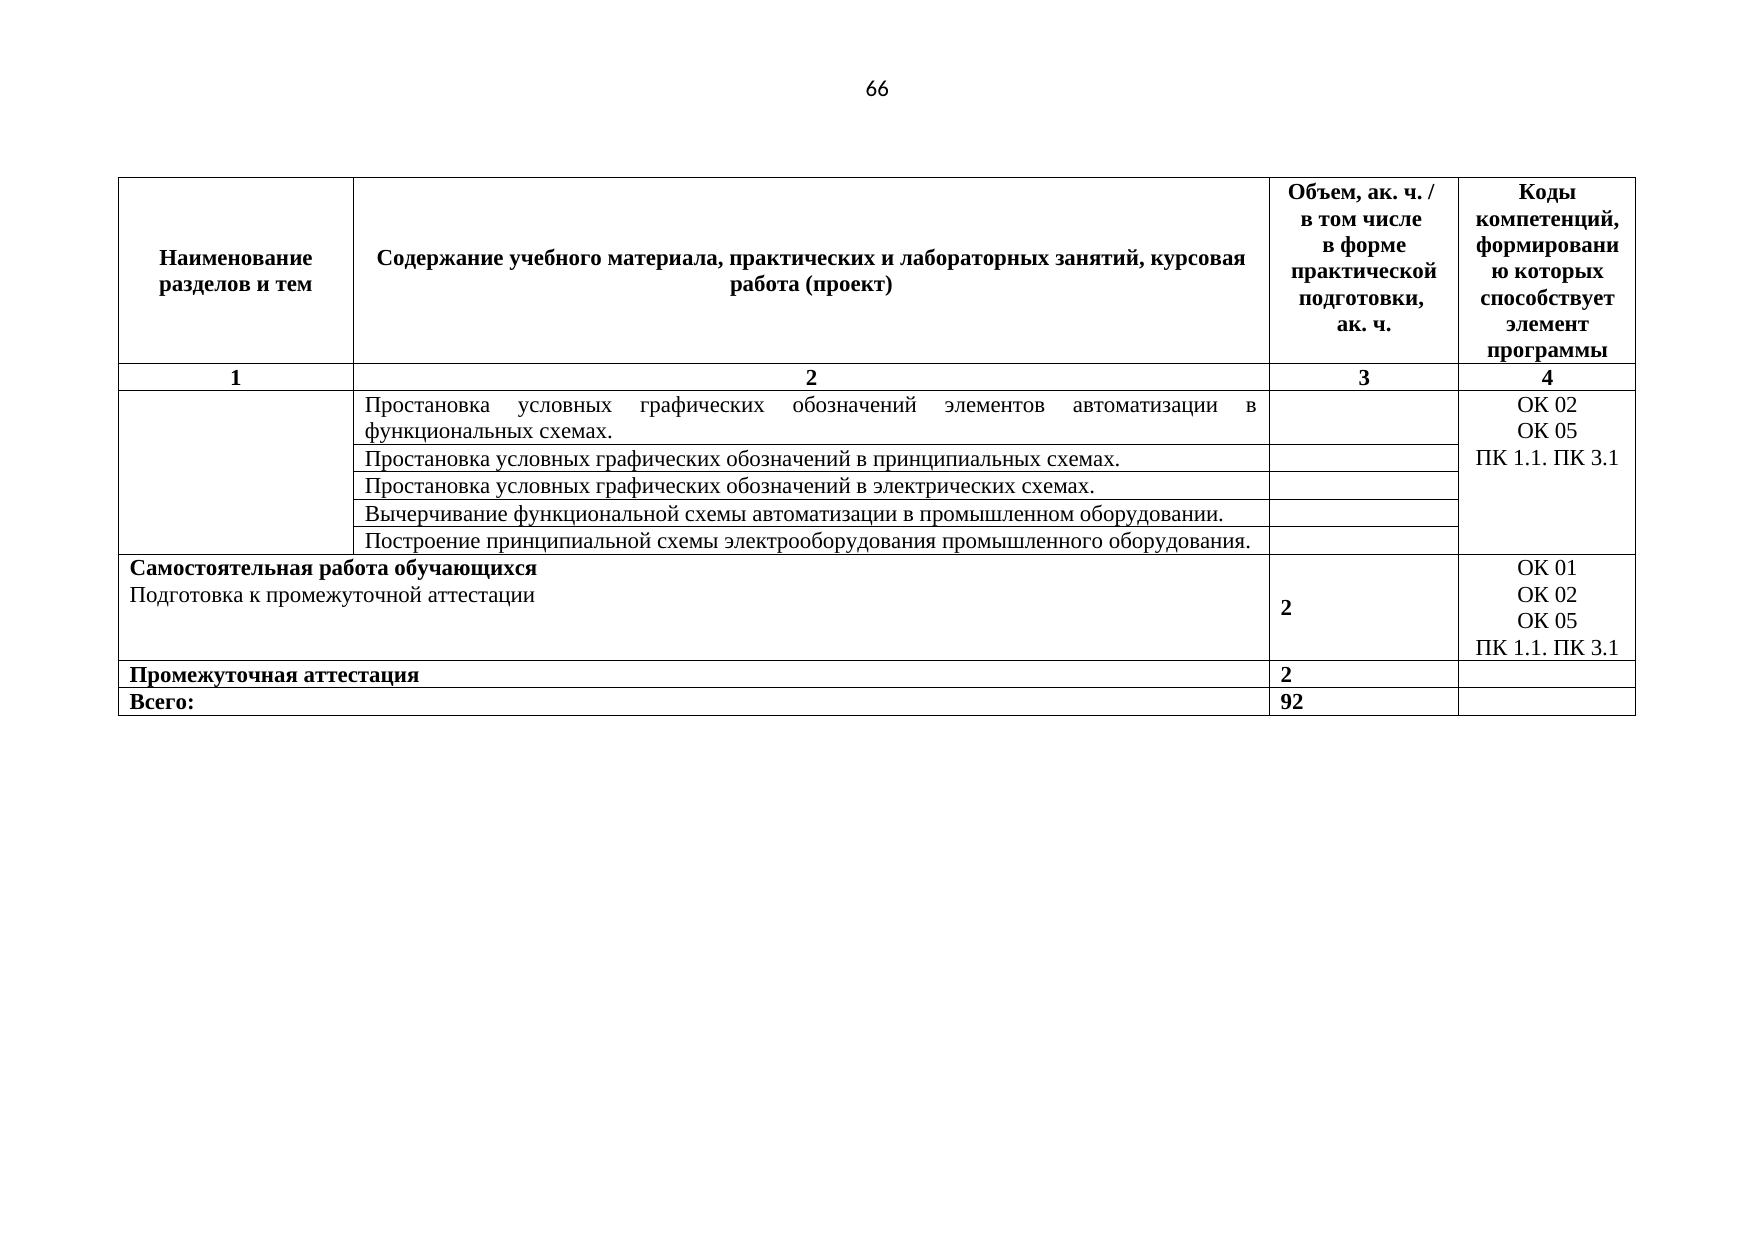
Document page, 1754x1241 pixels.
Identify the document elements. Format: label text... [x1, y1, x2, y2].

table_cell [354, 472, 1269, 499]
table_cell 4 [1459, 364, 1635, 390]
table_header Наименование разделов и тем [119, 178, 353, 363]
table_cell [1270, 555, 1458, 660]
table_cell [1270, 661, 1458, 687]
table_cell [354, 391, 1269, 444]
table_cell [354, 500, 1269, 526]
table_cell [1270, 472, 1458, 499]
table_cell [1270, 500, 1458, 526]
table_header Коды компетенций, формированию которых способствует элемент программы [1459, 178, 1635, 363]
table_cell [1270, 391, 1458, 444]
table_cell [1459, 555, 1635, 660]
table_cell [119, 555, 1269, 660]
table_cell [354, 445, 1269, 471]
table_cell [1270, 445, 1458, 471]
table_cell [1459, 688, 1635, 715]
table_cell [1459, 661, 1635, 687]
table_cell 3 [1270, 364, 1458, 390]
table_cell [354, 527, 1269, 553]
table_cell 1 [119, 364, 353, 390]
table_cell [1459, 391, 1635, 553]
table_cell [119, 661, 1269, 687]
table_cell 2 [354, 364, 1269, 390]
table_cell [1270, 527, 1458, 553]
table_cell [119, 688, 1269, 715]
table_header Объем, ак. ч. / в том числе в форме практической подготовки, ак. ч. [1270, 178, 1458, 363]
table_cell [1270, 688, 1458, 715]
table_header Содержание учебного материала, практических и лабораторных занятий, курсовая работа (проект) [354, 178, 1269, 363]
